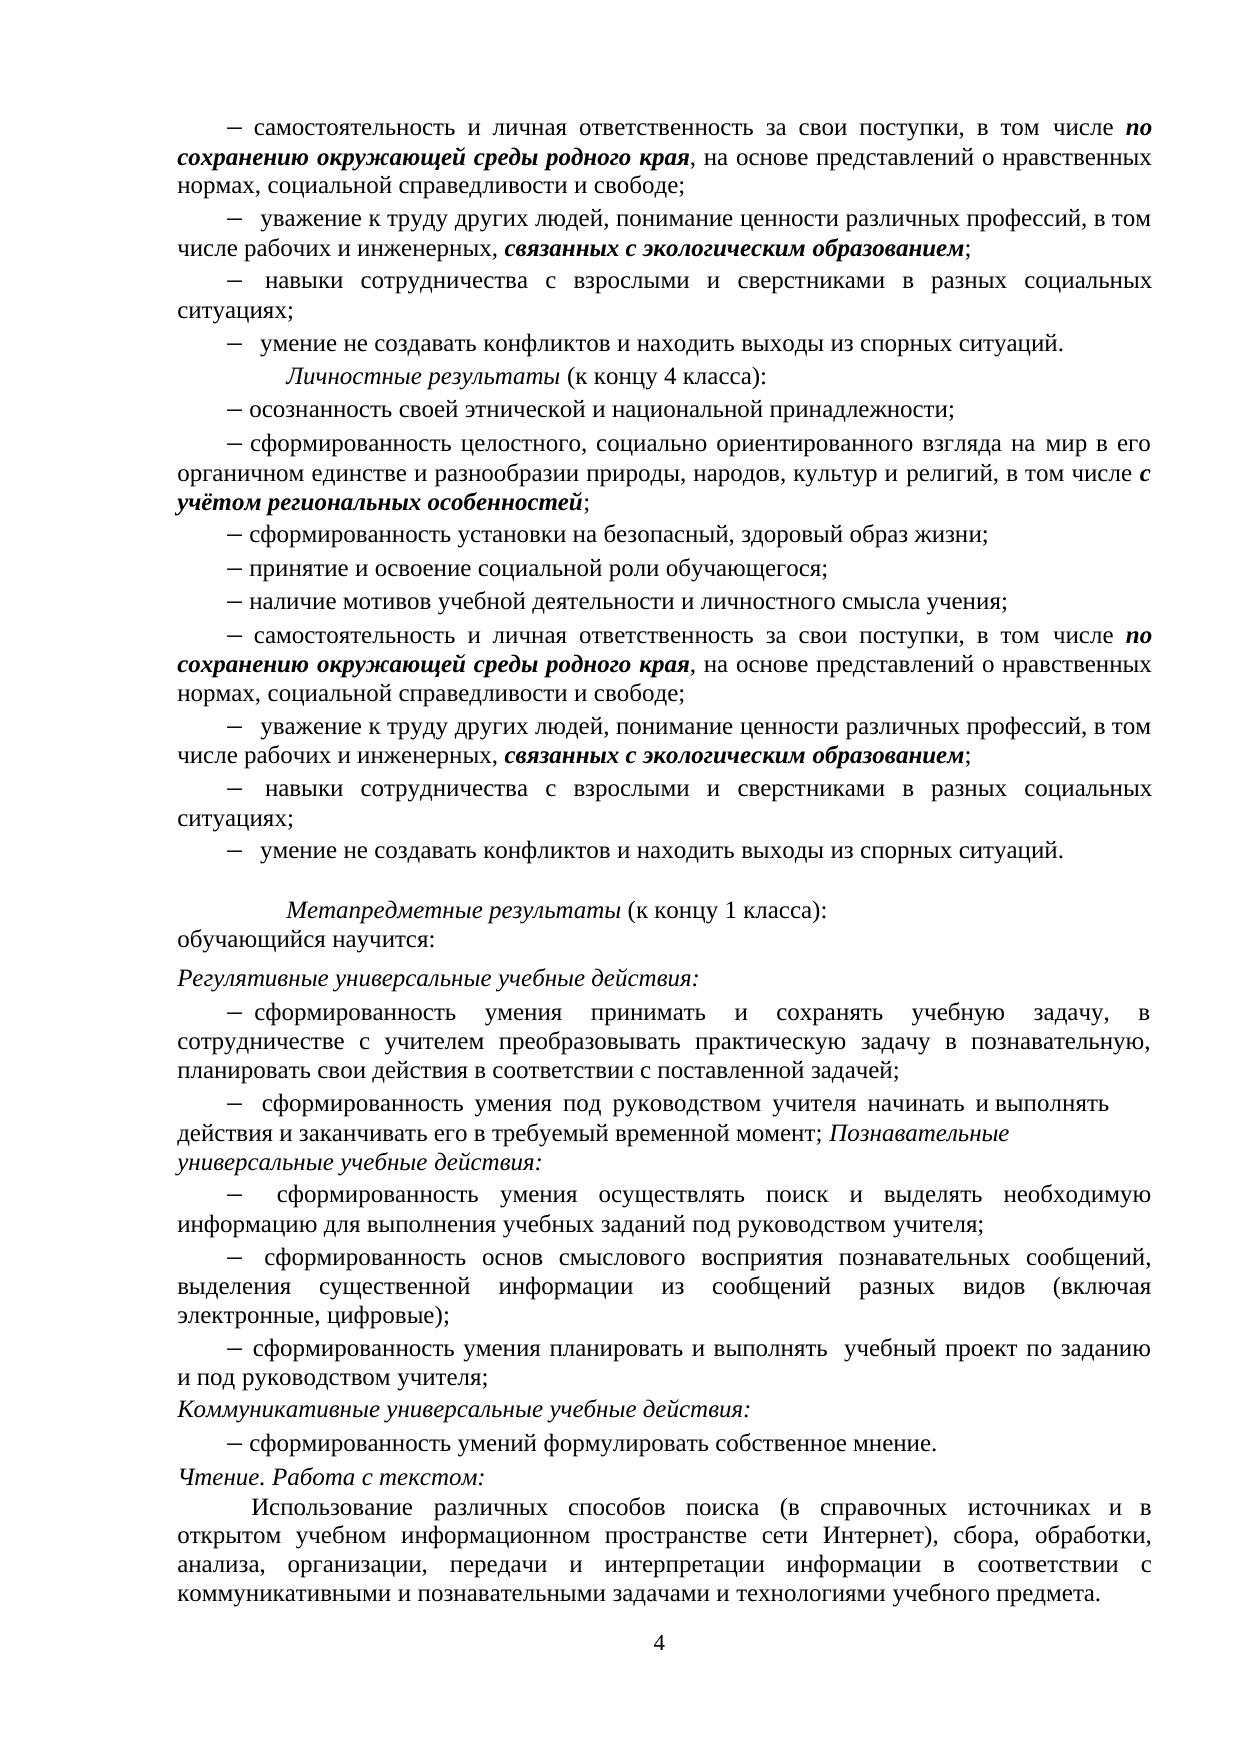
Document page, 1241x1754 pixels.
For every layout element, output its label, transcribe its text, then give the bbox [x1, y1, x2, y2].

list сформированность умения под руководством учителя начинать и выполнять действия и заканчивать его в требуемый временной момент; Познавательные универсальные учебные действия: [177, 1084, 1152, 1175]
list уважение к труду других людей, понимание ценности различных профессий, в том числе рабочих и инженерных, связанных с экологическим образованием; [177, 707, 1151, 769]
text Регулятивные универсальные учебные действия: [177, 959, 1215, 993]
list самостоятельность и личная ответственность за свои поступки, в том числе по сохранению окружающей среды родного края, на основе представлений о нравственных нормах, социальной справедливости и свободе; [177, 616, 1152, 707]
list сформированность умения принимать и сохранять учебную задачу, в сотрудничестве с учителем преобразовывать практическую задачу в познавательную, планировать свои действия в соответствии с поставленной задачей; [177, 993, 1151, 1084]
list сформированность умений формулировать собственное мнение. [227, 1425, 1215, 1458]
list принятие и освоение социальной роли обучающегося; [227, 549, 1215, 582]
text Личностные результаты (к концу 4 класса): [286, 357, 1215, 391]
list навыки сотрудничества с взрослыми и сверстниками в разных социальных ситуациях; [177, 262, 1152, 324]
list умение не создавать конфликтов и находить выходы из спорных ситуаций. [177, 324, 1151, 357]
text Коммуникативные универсальные учебные действия: [177, 1391, 1215, 1424]
list сформированность умения осуществлять поиск и выделять необходимую информацию для выполнения учебных заданий под руководством учителя; [177, 1175, 1151, 1238]
list умение не создавать конфликтов и находить выходы из спорных ситуаций. [177, 832, 1151, 865]
list осознанность своей этнической и национальной принадлежности; [227, 391, 1215, 424]
list сформированность установки на безопасный, здоровый образ жизни; [227, 516, 1215, 549]
list сформированность основ смыслового восприятия познавательных сообщений, выделения существенной информации из сообщений разных видов (включая электронные, цифровые); [177, 1238, 1151, 1329]
list самостоятельность и личная ответственность за свои поступки, в том числе по сохранению окружающей среды родного края, на основе представлений о нравственных нормах, социальной справедливости и свободе; [177, 108, 1152, 199]
list навыки сотрудничества с взрослыми и сверстниками в разных социальных ситуациях; [177, 769, 1152, 832]
text Метапредметные результаты (к концу 1 класса): обучающийся научится: [177, 895, 919, 952]
list уважение к труду других людей, понимание ценности различных профессий, в том числе рабочих и инженерных, связанных с экологическим образованием; [177, 199, 1151, 262]
list наличие мотивов учебной деятельности и личностного смысла учения; [227, 582, 1215, 616]
list сформированность умения планировать и выполнять учебный проект по заданию и под руководством учителя; [177, 1329, 1151, 1391]
text Чтение. Работа с текстом: [177, 1458, 1215, 1492]
text Использование различных способов поиска (в справочных источниках и в открытом учебном информационном пространстве сети Интернет), сбора, обработки, анализа, организации, передачи и интерпретации информации в соответствии с коммуникативными и познавательными задачами и технологиями учебного предмета. [177, 1492, 1152, 1607]
